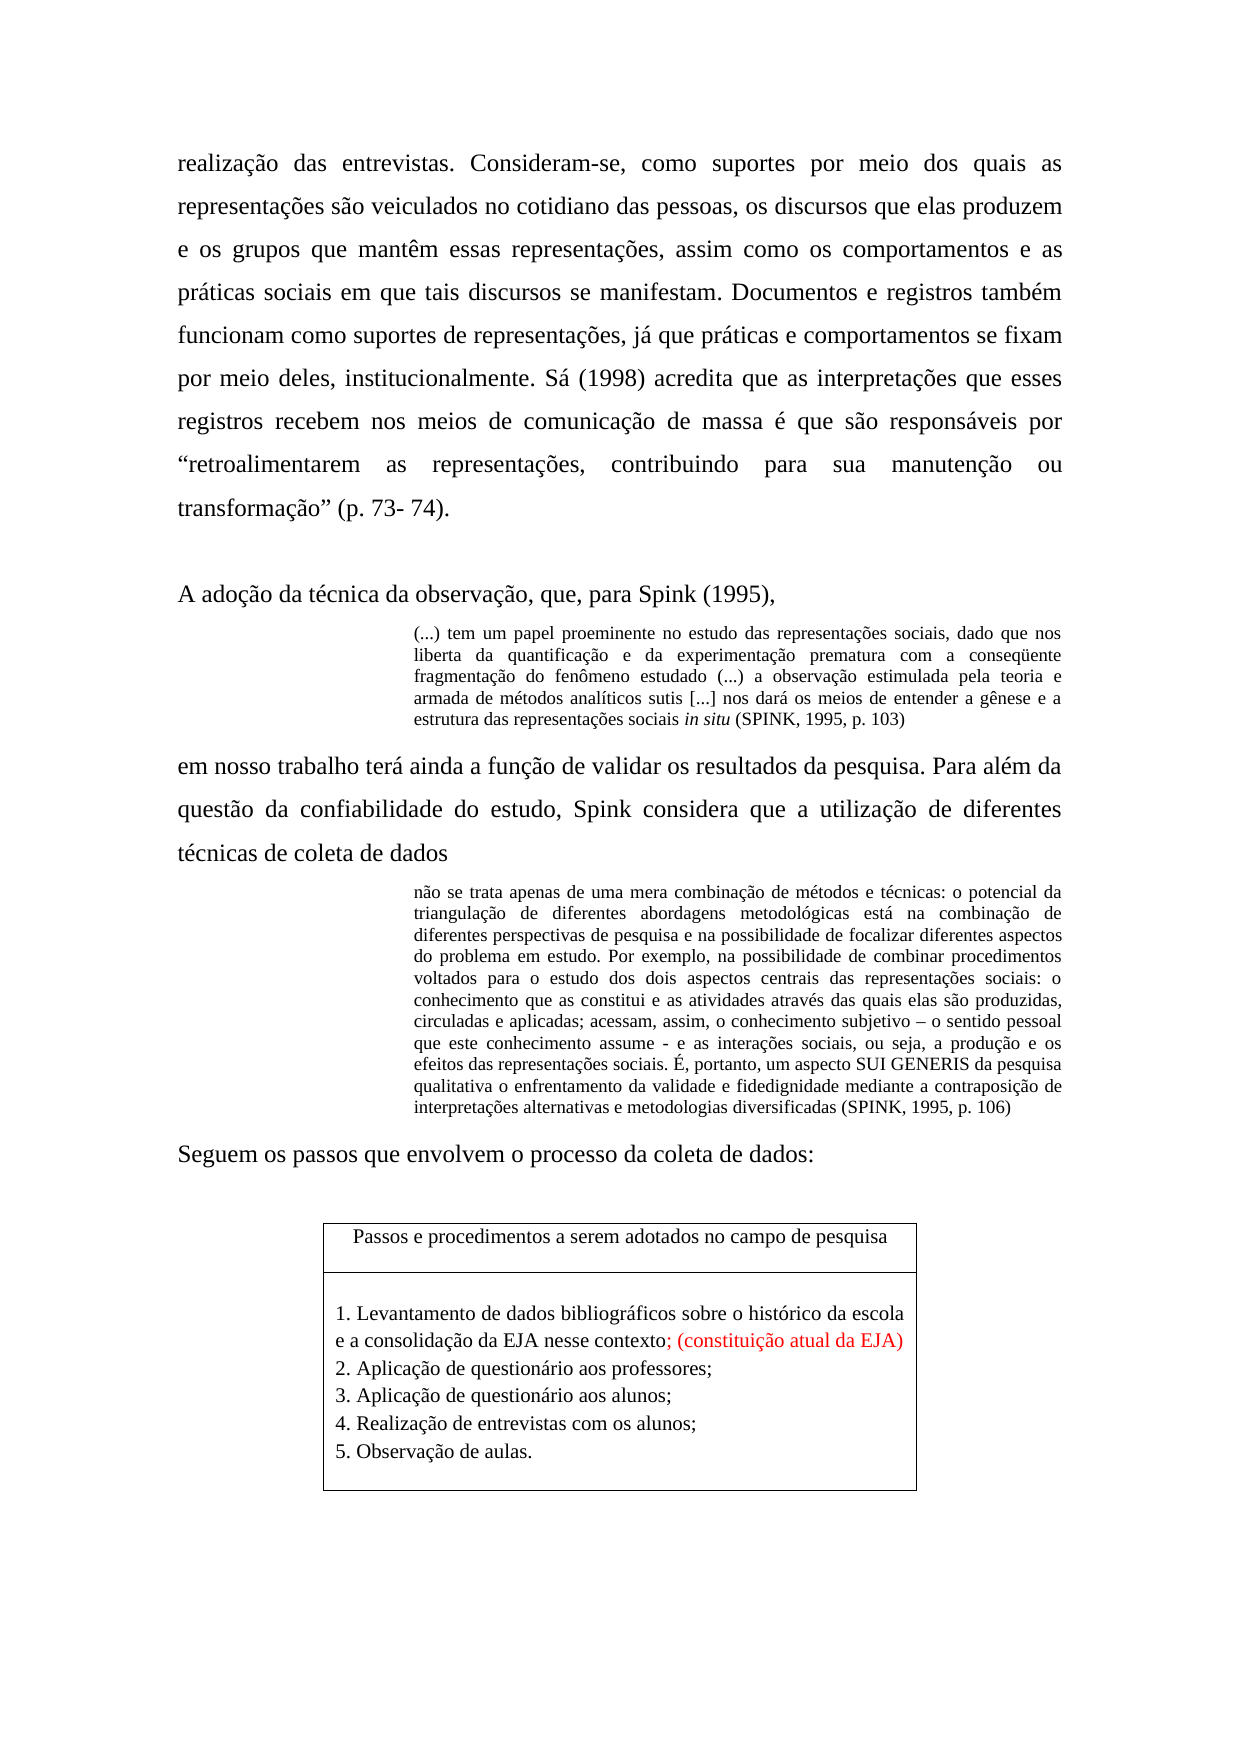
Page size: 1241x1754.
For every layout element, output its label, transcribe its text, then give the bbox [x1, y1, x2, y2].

table_cell 1. Levantamento de dados bibliográficos sobre o histórico da escola e a consolidação da EJA nesse contexto; (constituição atual da EJA) 2. Aplicação de questionário aos professores; 3. Aplicação de questionário aos alunos; 4. Realização de entrevistas com os alunos; 5. Observação de aulas. [324, 1273, 916, 1490]
text Seguem os passos que envolvem o processo da coleta de dados: [177, 1139, 1063, 1168]
text não se trata apenas de uma mera combinação de métodos e técnicas: o potencial da triangulação de diferentes abordagens metodológicas está na combinação de diferentes perspectivas de pesquisa e na possibilidade de focalizar diferentes aspectos do problema em estudo. Por exemplo, na possibilidade de combinar procedimentos voltados para o estudo dos dois aspectos centrais das representações sociais: o conhecimento que as constitui e as atividades através das quais elas são produzidas, circuladas e aplicadas; acessam, assim, o conhecimento subjetivo – o sentido pessoal que este conhecimento assume - e as interações sociais, ou seja, a produção e os efeitos das representações sociais. É, portanto, um aspecto SUI GENERIS da pesquisa qualitativa o enfrentamento da validade e fidedignidade mediante a contraposição de interpretações alternativas e metodologias diversificadas (SPINK, 1995, p. 106) [413, 881, 1063, 1118]
text (...) tem um papel proeminente no estudo das representações sociais, dado que nos liberta da quantificação e da experimentação prematura com a conseqüente fragmentação do fenômeno estudado (...) a observação estimulada pela teoria e armada de métodos analíticos sutis [...] nos dará os meios de entender a gênese e a estrutura das representações sociais in situ (SPINK, 1995, p. 103) [413, 622, 1063, 730]
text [177, 148, 1063, 521]
text em nosso trabalho terá ainda a função de validar os resultados da pesquisa. Para além da questão da confiabilidade do estudo, Spink considera que a utilização de diferentes técnicas de coleta de dados [177, 751, 1063, 866]
text A adoção da técnica da observação, que, para Spink (1995), [177, 579, 1063, 608]
table_header Passos e procedimentos a serem adotados no campo de pesquisa [324, 1224, 916, 1272]
